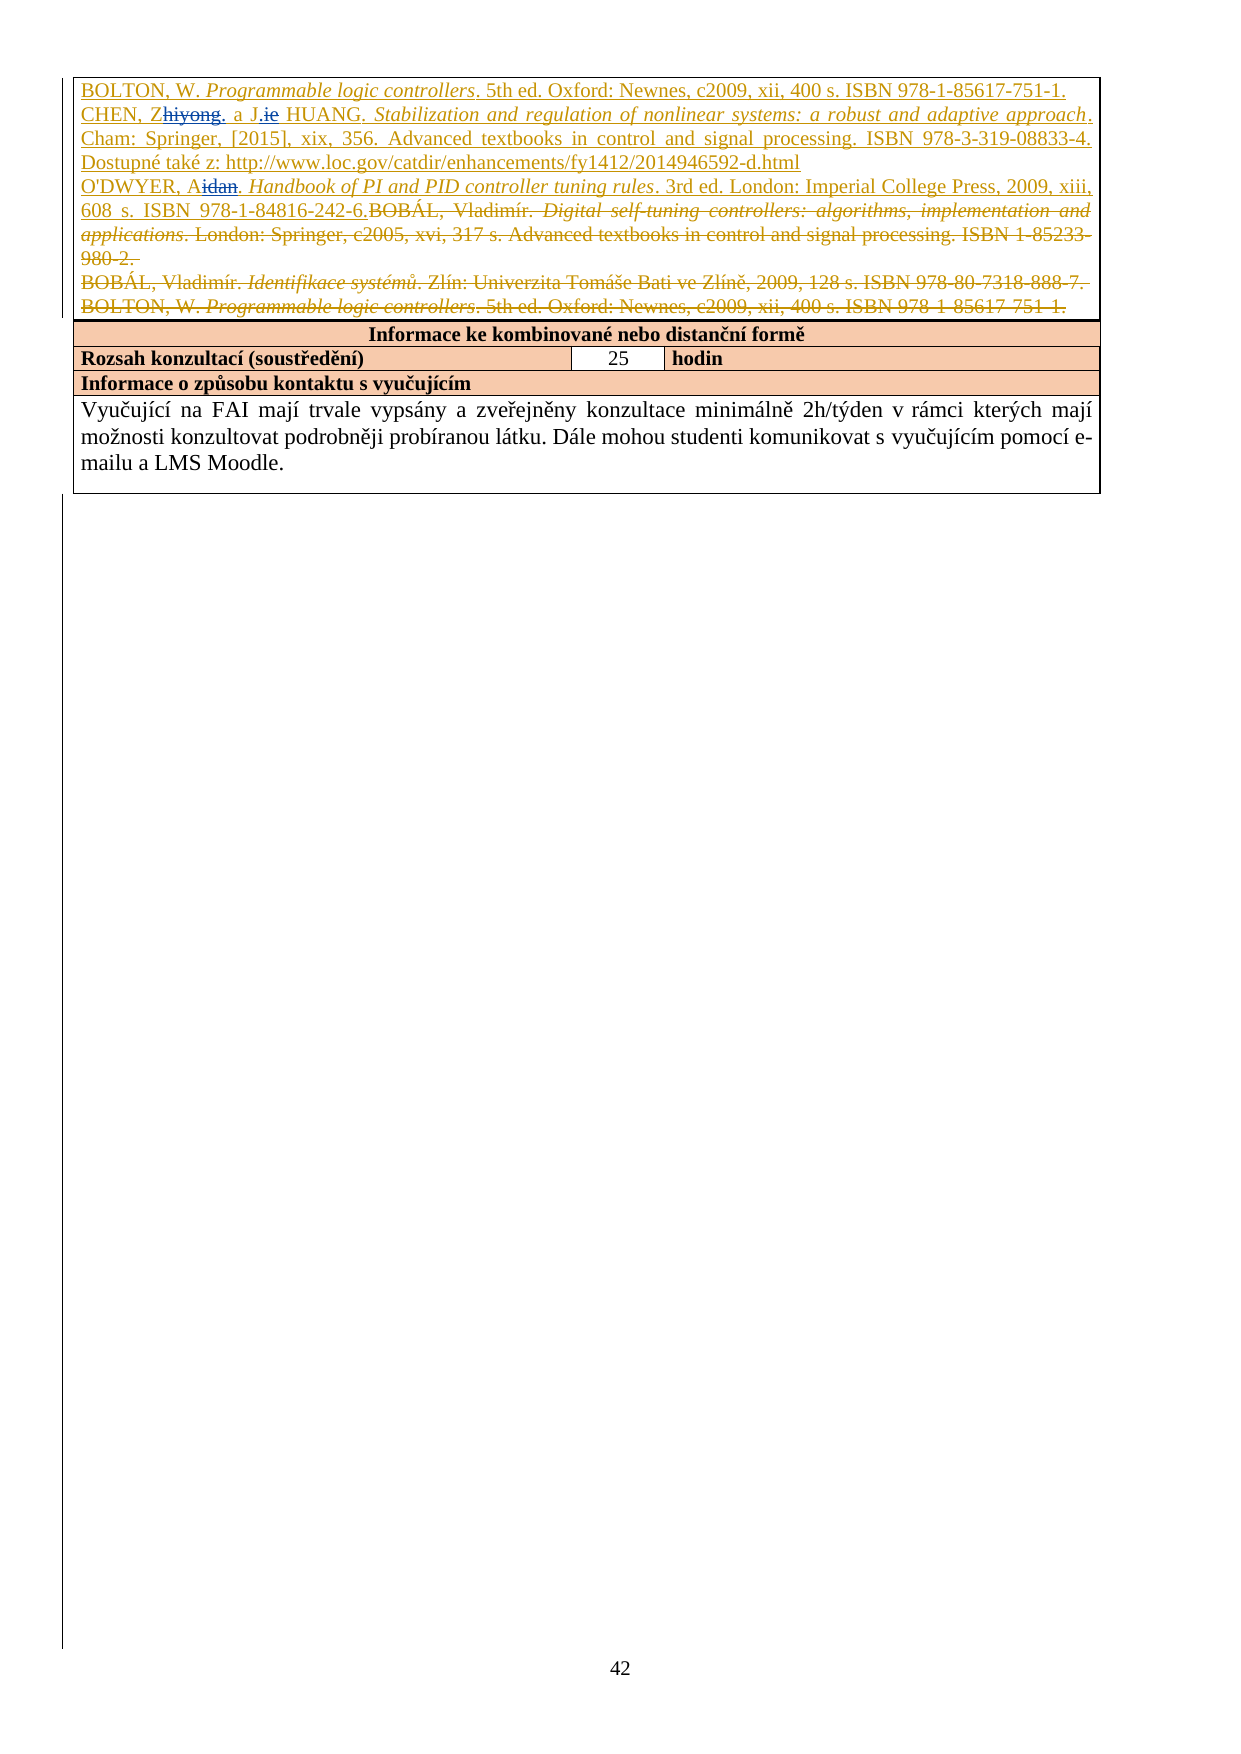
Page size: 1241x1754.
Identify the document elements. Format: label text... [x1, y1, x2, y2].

table_cell 25 [572, 347, 664, 370]
table_cell Informace o způsobu kontaktu s vyučujícím [74, 371, 1099, 395]
table_cell Vyučující na FAI mají trvale vypsány a zveřejněny konzultace minimálně 2h/týden v rámci kterých mají možnosti konzultovat podrobněji probíranou látku. Dále mohou studenti komunikovat s vyučujícím pomocí e-mailu a LMS Moodle. [74, 396, 1099, 492]
table_cell hodin [665, 347, 1099, 370]
table_cell Rozsah konzultací (soustředění) [74, 347, 571, 370]
table_cell Informace ke kombinované nebo distanční formě [74, 322, 1100, 346]
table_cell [74, 78, 1099, 318]
